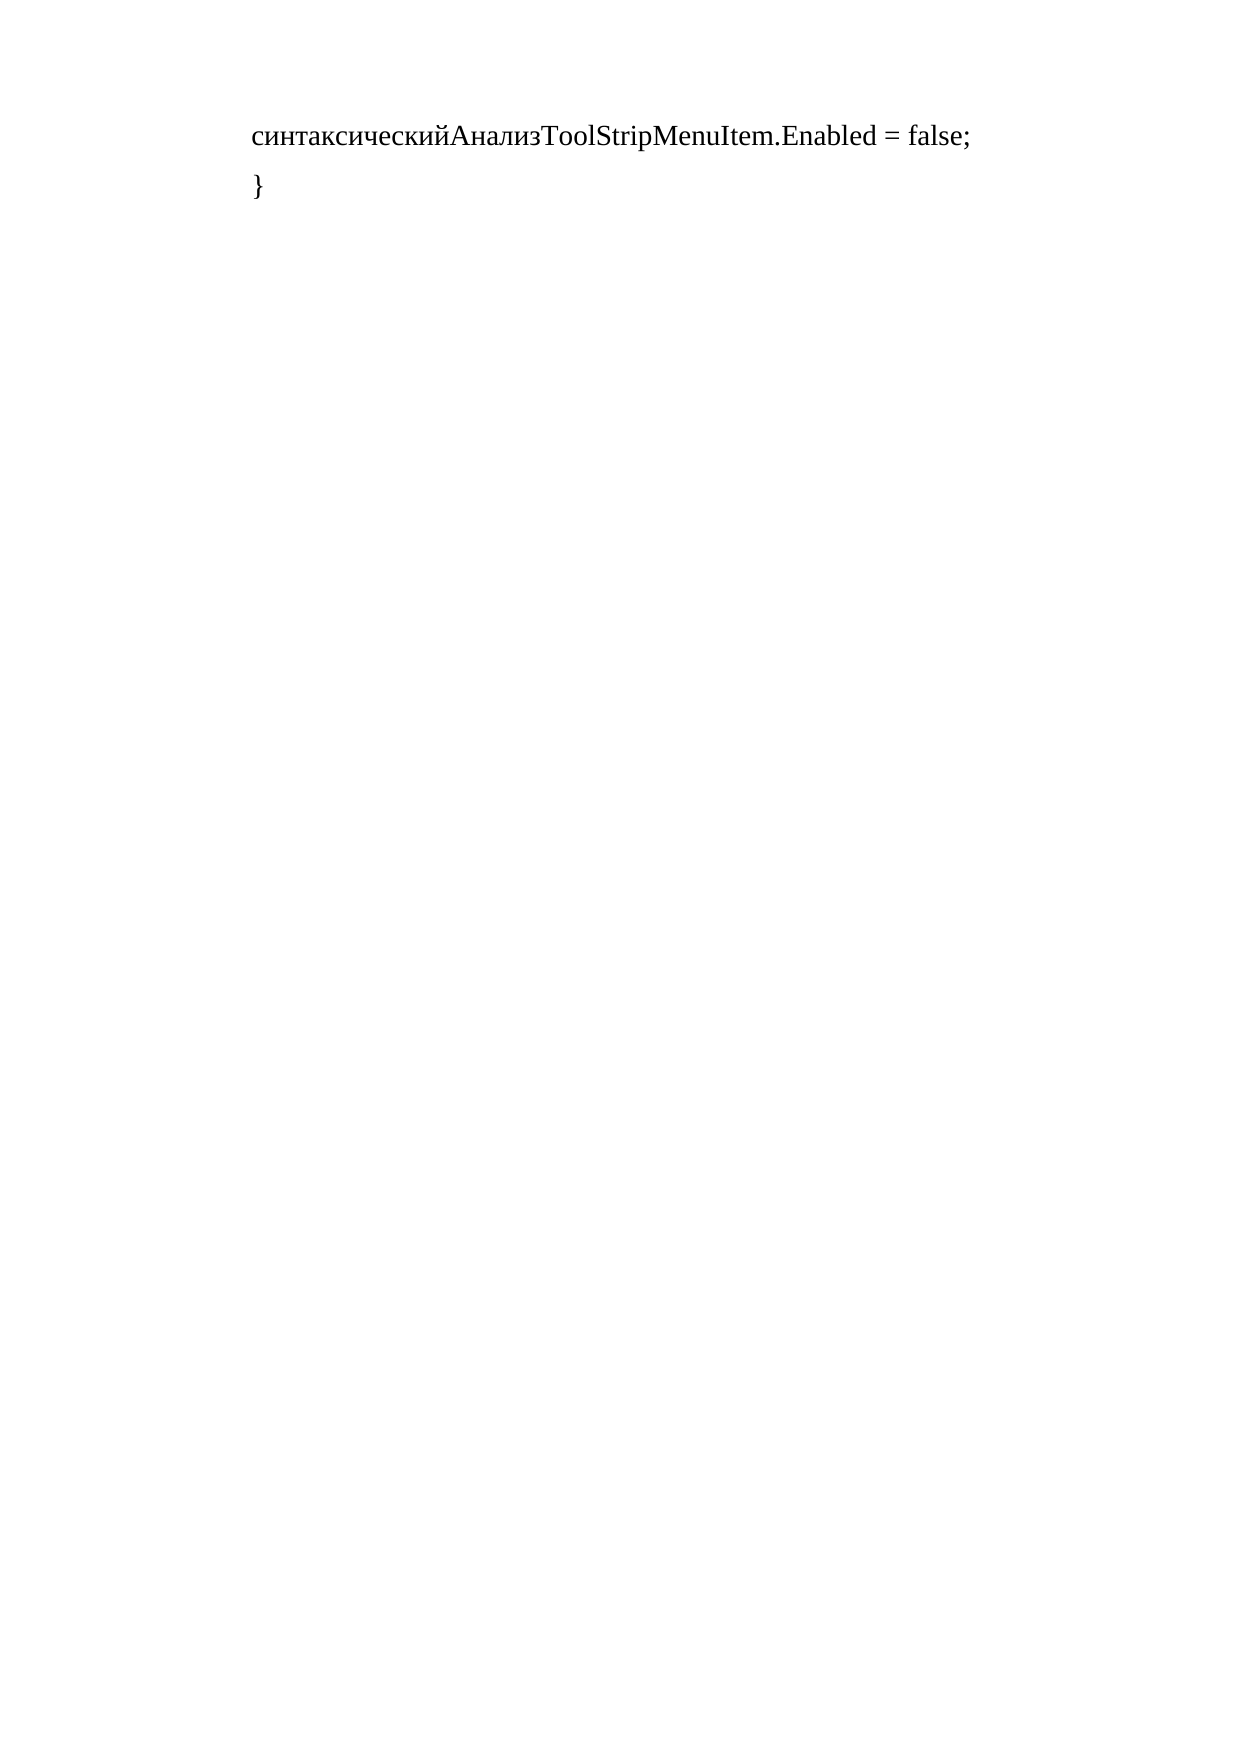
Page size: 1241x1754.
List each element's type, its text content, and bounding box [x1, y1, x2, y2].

text синтаксическийАнализToolStripMenuItem.Enabled = false; [177, 118, 1152, 152]
text } [177, 168, 1152, 202]
